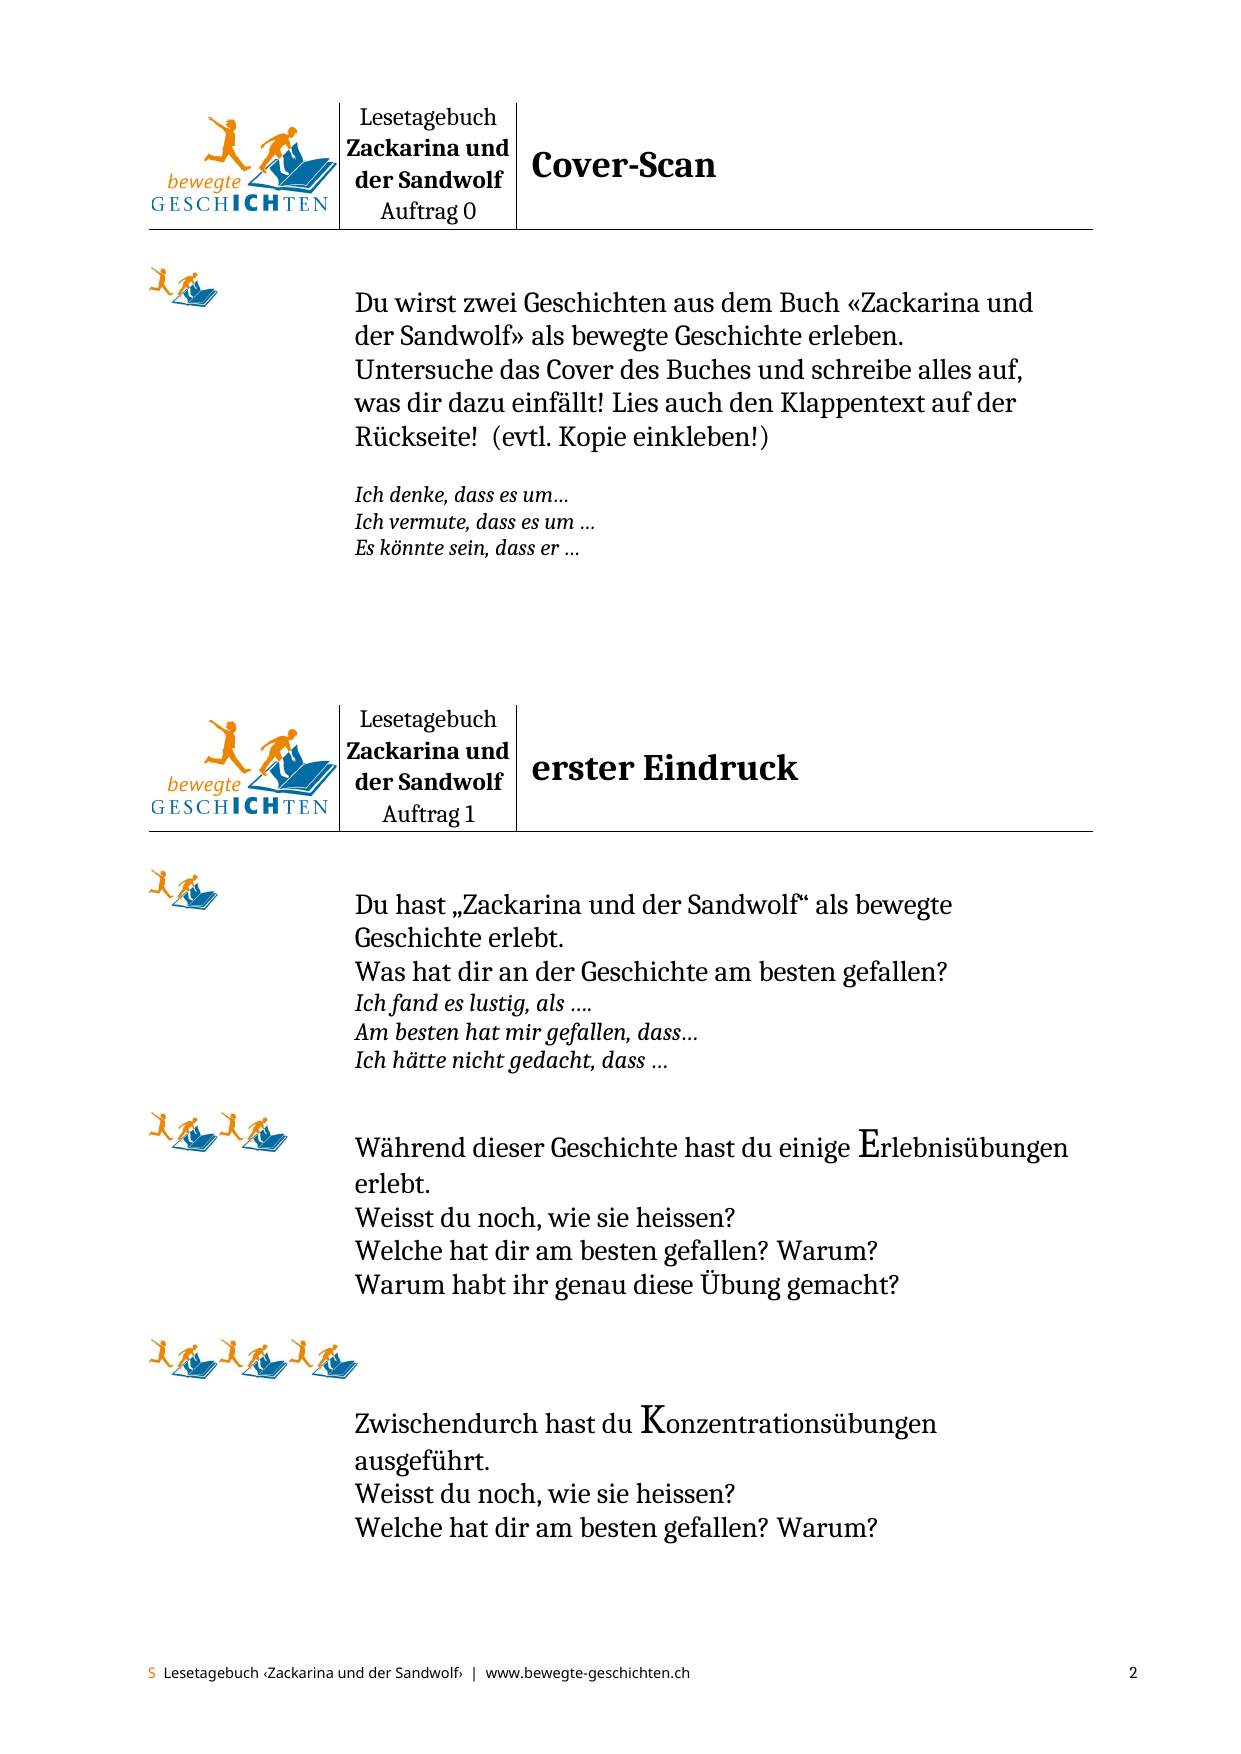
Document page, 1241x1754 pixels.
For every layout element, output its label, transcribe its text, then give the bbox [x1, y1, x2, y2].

text Während dieser Geschichte hast du einige Erlebnisübungen erlebt. [148, 1104, 1093, 1201]
text Ich vermute, dass es um … Es könnte sein, dass er … [148, 508, 1063, 561]
text Du hast „Zackarina und der Sandwolf“ als bewegte Geschichte erlebt. Was hat dir an der Geschichte am besten gefallen? Ich fand es lustig, als …. Am besten hat mir gefallen, dass… Ich hätte nicht gedacht, dass … [148, 861, 1063, 1075]
table_header Lesetagebuch Zackarina und der Sandwolf Auftrag 1 [340, 705, 516, 831]
text Zwischendurch hast du Konzentrationsübungen ausgeführt. Weisst du noch, wie sie heissen? Welche hat dir am besten gefallen? Warum? [354, 1396, 1063, 1545]
picture [152, 117, 337, 211]
picture [152, 720, 337, 814]
table_header erster Eindruck [517, 705, 1093, 831]
picture [147, 861, 218, 915]
text Warum habt ihr genau diese Übung gemacht? [354, 1268, 1063, 1302]
table_header Cover-Scan [517, 103, 1093, 229]
picture [147, 258, 218, 312]
picture [316, 174, 324, 182]
text Ich denke, dass es um… [354, 482, 1063, 508]
table_header [149, 103, 339, 229]
picture [147, 1103, 288, 1157]
text Du wirst zwei Geschichten aus dem Buch «Zackarina und der Sandwolf» als bewegte Geschichte erleben. Untersuche das Cover des Buches und schreibe alles auf, was dir dazu einfällt! Lies auch den Klappentext auf der Rückseite! (evtl. Kopie einkleben!) [148, 259, 1063, 482]
table_header Lesetagebuch Zackarina und der Sandwolf Auftrag 0 [340, 103, 516, 229]
picture [147, 1330, 358, 1384]
text Weisst du noch, wie sie heissen? [354, 1201, 1063, 1234]
text Welche hat dir am besten gefallen? Warum? [354, 1234, 1063, 1268]
table_header [149, 705, 339, 831]
